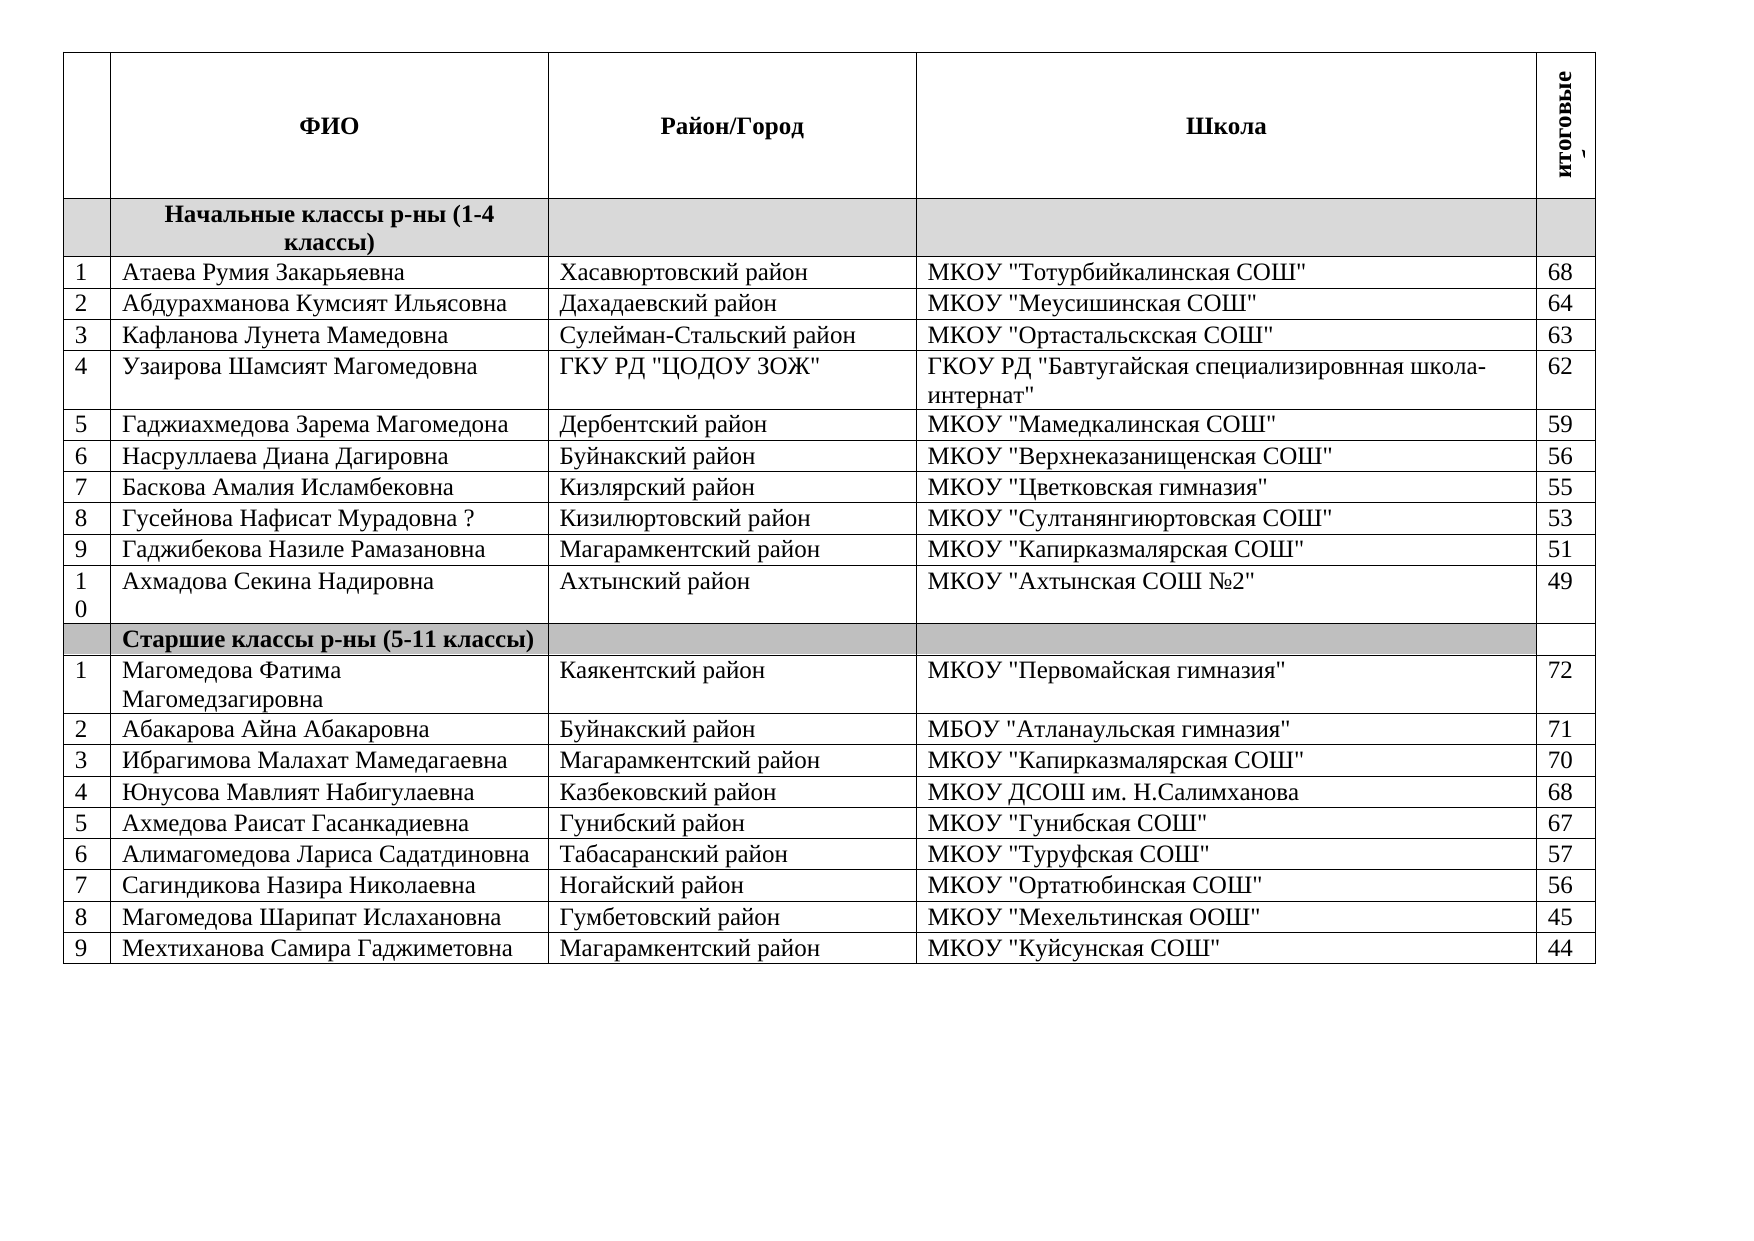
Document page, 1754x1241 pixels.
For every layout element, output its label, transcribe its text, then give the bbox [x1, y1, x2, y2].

table_cell МКОУ "Гунибская СОШ" [917, 808, 1536, 838]
table_cell [917, 199, 1536, 256]
table_cell МКОУ "Мамедкалинская СОШ" [917, 410, 1536, 440]
table_cell 3 [64, 320, 110, 350]
table_cell 5 [64, 808, 110, 838]
table_cell Дахадаевский район [549, 289, 916, 319]
table_cell 56 [1537, 870, 1595, 901]
table_cell 49 [1537, 566, 1595, 623]
table_cell 9 [64, 933, 110, 963]
table_header [64, 53, 110, 198]
table_cell МКОУ "Ортатюбинская СОШ" [917, 870, 1536, 901]
table_cell Каякентский район [549, 656, 916, 713]
table_cell Баскова Амалия Исламбековна [111, 472, 548, 502]
table_cell 64 [1537, 289, 1595, 319]
table_cell [1537, 199, 1595, 256]
table_cell МКОУ "Капирказмалярская СОШ" [917, 535, 1536, 565]
table_cell 55 [1537, 472, 1595, 502]
table_cell МКОУ "Султанянгиюртовская СОШ" [917, 503, 1536, 533]
table_cell 51 [1537, 535, 1595, 565]
table_cell 9 [64, 535, 110, 565]
table_cell Ногайский район [549, 870, 916, 901]
table_cell МКОУ "Меусишинская СОШ" [917, 289, 1536, 319]
table_cell Дербентский район [549, 410, 916, 440]
table_cell Гаджибекова Назиле Рамазановна [111, 535, 548, 565]
table_cell 4 [64, 777, 110, 807]
table_cell [549, 199, 916, 256]
table_cell Гаджиахмедова Зарема Магомедона [111, 410, 548, 440]
table_cell 68 [1537, 777, 1595, 807]
table_cell 71 [1537, 714, 1595, 744]
table_cell 4 [64, 351, 110, 408]
table_cell Старшие классы р-ны (5-11 классы) [111, 624, 548, 654]
table_cell 62 [1537, 351, 1595, 408]
table_cell МКОУ "Туруфская СОШ" [917, 839, 1536, 869]
table_cell 63 [1537, 320, 1595, 350]
table_cell Магарамкентский район [549, 745, 916, 776]
table_cell Ахмедова Раисат Гасанкадиевна [111, 808, 548, 838]
table_cell МКОУ "Ортастальскская СОШ" [917, 320, 1536, 350]
table_header Школа [917, 53, 1536, 198]
table_cell Абакарова Айна Абакаровна [111, 714, 548, 744]
table_cell МКОУ "Капирказмалярская СОШ" [917, 745, 1536, 776]
table_cell 1 [64, 257, 110, 287]
table_cell Магарамкентский район [549, 933, 916, 963]
table_cell 1 [64, 656, 110, 713]
table_cell МКОУ "Ахтынская СОШ №2" [917, 566, 1536, 623]
table_cell [64, 199, 110, 256]
table_cell 6 [64, 441, 110, 471]
table_cell [64, 624, 110, 654]
table_cell 44 [1537, 933, 1595, 963]
table_cell 56 [1537, 441, 1595, 471]
table_cell Сулейман-Стальский район [549, 320, 916, 350]
table_cell 7 [64, 472, 110, 502]
table_cell [549, 624, 916, 654]
table_header итоговые баллы [1537, 53, 1595, 198]
table_cell Абдурахманова Кумсият Ильясовна [111, 289, 548, 319]
table_cell Алимагомедова Лариса Садатдиновна [111, 839, 548, 869]
table_cell Начальные классы р-ны (1-4 классы) [111, 199, 548, 256]
table_cell Сагиндикова Назира Николаевна [111, 870, 548, 901]
table_cell Табасаранский район [549, 839, 916, 869]
table_cell Узаирова Шамсият Магомедовна [111, 351, 548, 408]
table_cell Кизлярский район [549, 472, 916, 502]
table_cell Магарамкентский район [549, 535, 916, 565]
table_cell 2 [64, 714, 110, 744]
table_cell 2 [64, 289, 110, 319]
table_cell 7 [64, 870, 110, 901]
table_cell МКОУ "Верхнеказанищенская СОШ" [917, 441, 1536, 471]
table_cell Магомедова Шарипат Ислахановна [111, 902, 548, 932]
table_cell 5 [64, 410, 110, 440]
table_cell МКОУ ДСОШ им. Н.Салимханова [917, 777, 1536, 807]
table_cell 72 [1537, 656, 1595, 713]
table_header ФИО [111, 53, 548, 198]
table_cell [1537, 624, 1595, 654]
table_cell ГКОУ РД "Бавтугайская специализировнная школа-интернат" [917, 351, 1536, 408]
table_cell 8 [64, 902, 110, 932]
table_cell МКОУ "Мехельтинская ООШ" [917, 902, 1536, 932]
table_cell Магомедова Фатима Магомедзагировна [111, 656, 548, 713]
table_cell Буйнакский район [549, 714, 916, 744]
table_cell Кизилюртовский район [549, 503, 916, 533]
table_cell 68 [1537, 257, 1595, 287]
table_cell 59 [1537, 410, 1595, 440]
table_cell Гусейнова Нафисат Мурадовна ? [111, 503, 548, 533]
table_cell Насруллаева Диана Дагировна [111, 441, 548, 471]
table_cell МКОУ "Тотурбийкалинская СОШ" [917, 257, 1536, 287]
table_cell ГКУ РД "ЦОДОУ ЗОЖ" [549, 351, 916, 408]
table_header Район/Город [549, 53, 916, 198]
table_cell Кафланова Лунета Мамедовна [111, 320, 548, 350]
table_cell МКОУ "Куйсунская СОШ" [917, 933, 1536, 963]
table_cell 57 [1537, 839, 1595, 869]
table_cell Ахмадова Секина Надировна [111, 566, 548, 623]
table_cell Юнусова Мавлият Набигулаевна [111, 777, 548, 807]
table_cell [917, 624, 1536, 654]
table_cell 6 [64, 839, 110, 869]
table_cell МБОУ "Атланаульская гимназия" [917, 714, 1536, 744]
table_cell 70 [1537, 745, 1595, 776]
table_cell Гунибский район [549, 808, 916, 838]
table_cell Гумбетовский район [549, 902, 916, 932]
table_cell Хасавюртовский район [549, 257, 916, 287]
table_cell Ибрагимова Малахат Мамедагаевна [111, 745, 548, 776]
table_cell Казбековский район [549, 777, 916, 807]
table_cell Буйнакский район [549, 441, 916, 471]
table_cell 53 [1537, 503, 1595, 533]
table_cell 8 [64, 503, 110, 533]
table_cell 10 [64, 566, 110, 623]
table_cell Ахтынский район [549, 566, 916, 623]
table_cell 3 [64, 745, 110, 776]
table_cell Мехтиханова Самира Гаджиметовна [111, 933, 548, 963]
table_cell 45 [1537, 902, 1595, 932]
table_cell МКОУ "Цветковская гимназия" [917, 472, 1536, 502]
table_cell Атаева Румия Закарьяевна [111, 257, 548, 287]
table_cell МКОУ "Первомайская гимназия" [917, 656, 1536, 713]
table_cell 67 [1537, 808, 1595, 838]
